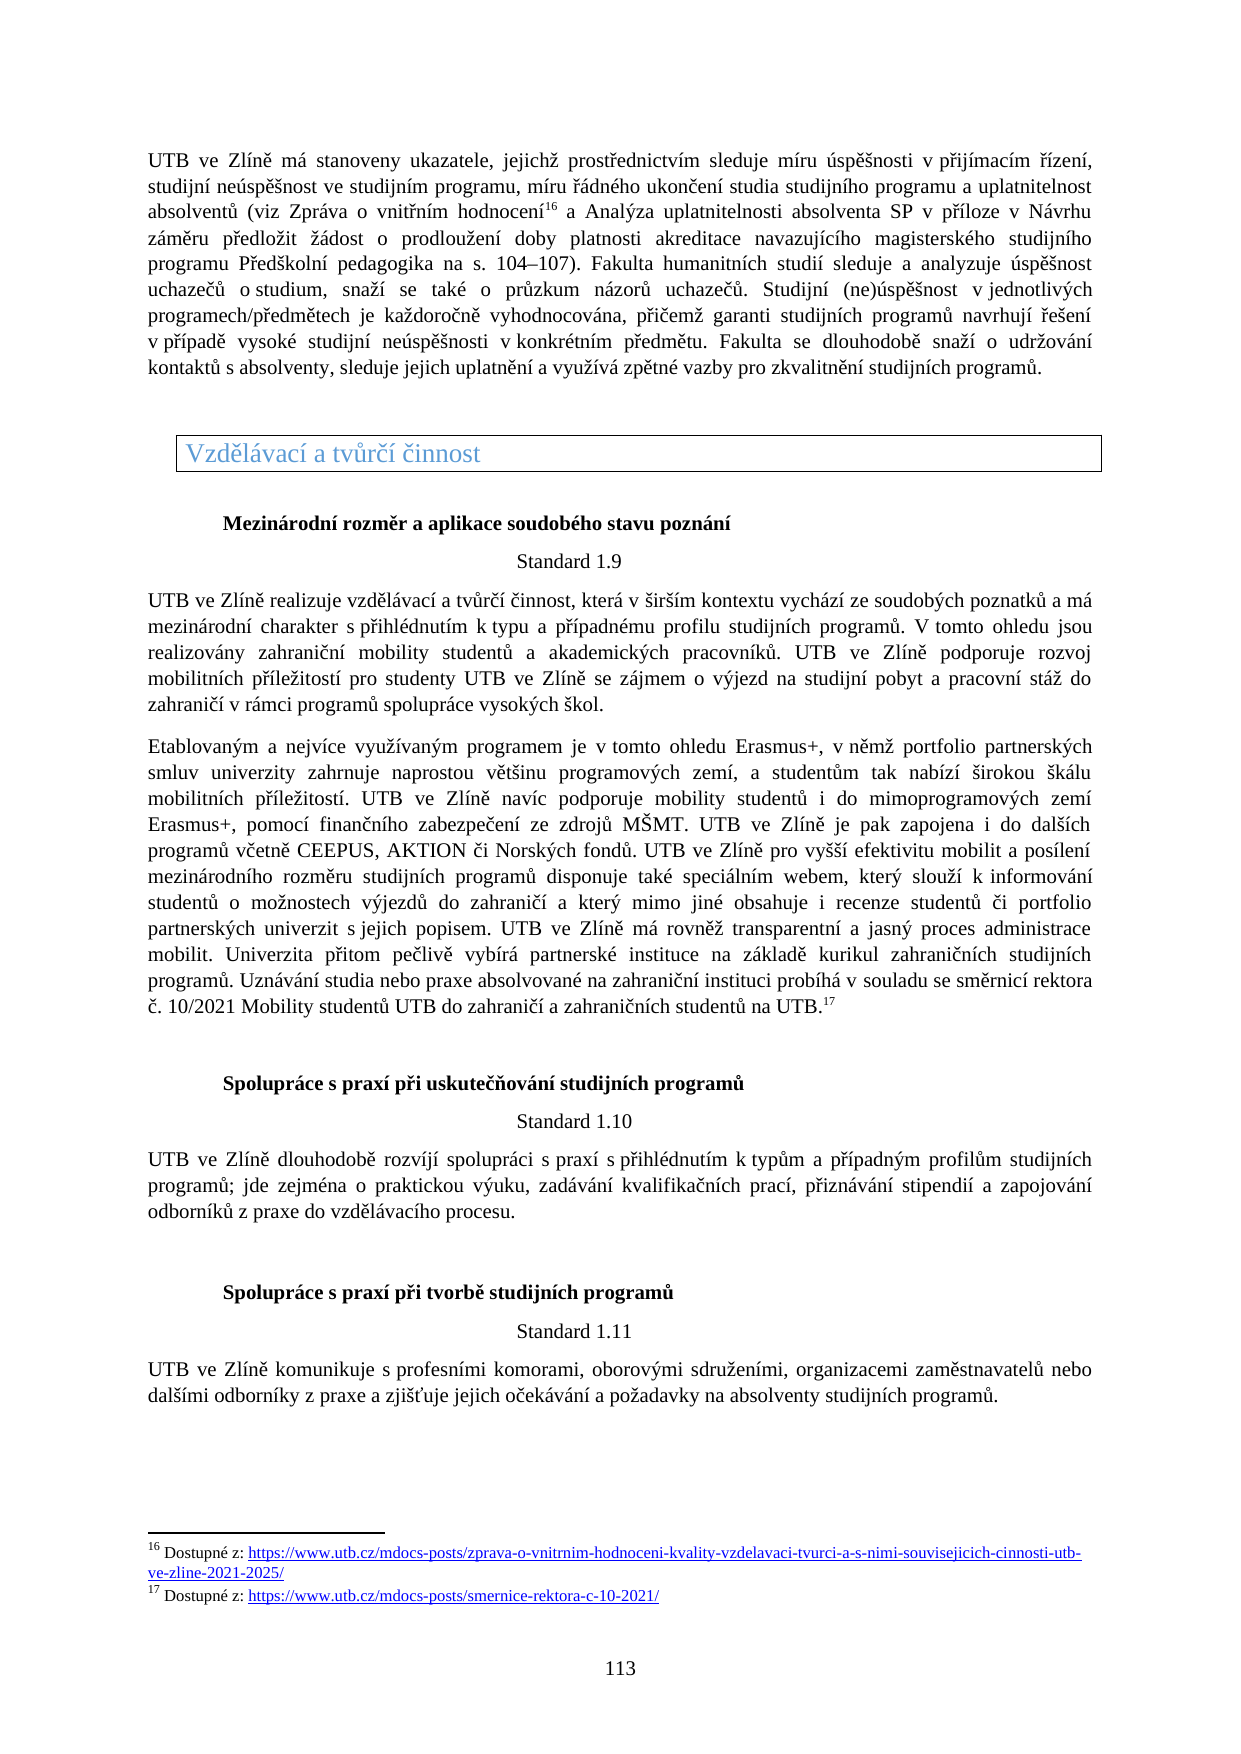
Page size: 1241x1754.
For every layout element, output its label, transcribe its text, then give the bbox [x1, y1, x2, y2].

text Spolupráce s praxí při uskutečňování studijních programů [223, 1071, 1093, 1094]
text UTB ve Zlíně dlouhodobě rozvíjí spolupráci s praxí s přihlédnutím k typům a případným profilům studijních programů; jde zejména o praktickou výuku, zadávání kvalifikačních prací, přiznávání stipendií a zapojování odborníků z praxe do vzdělávacího procesu. [148, 1147, 1093, 1223]
text UTB ve Zlíně realizuje vzdělávací a tvůrčí činnost, která v širším kontextu vychází ze soudobých poznatků a má mezinárodní charakter s přihlédnutím k typu a případnému profilu studijních programů. V tomto ohledu jsou realizovány zahraniční mobility studentů a akademických pracovníků. UTB ve Zlíně podporuje rozvoj mobilitních příležitostí pro studenty UTB ve Zlíně se zájmem o výjezd na studijní pobyt a pracovní stáž do zahraničí v rámci programů spolupráce vysokých škol. [148, 588, 1093, 716]
text Standard 1.10 [148, 1109, 1093, 1133]
text Standard 1.9 [148, 549, 1093, 573]
text UTB ve Zlíně má stanoveny ukazatele, jejichž prostřednictvím sleduje míru úspěšnosti v přijímacím řízení, studijní neúspěšnost ve studijním programu, míru řádného ukončení studia studijního programu a uplatnitelnost absolventů (viz Zpráva o vnitřním hodnocení a Analýza uplatnitelnosti absolventa SP v příloze v Návrhu záměru předložit žádost o prodloužení doby platnosti akreditace navazujícího magisterského studijního programu Předškolní pedagogika na s. 104–107). Fakulta humanitních studií sleduje a analyzuje úspěšnost uchazečů o studium, snaží se také o průzkum názorů uchazečů. Studijní (ne)úspěšnost v jednotlivých programech/předmětech je každoročně vyhodnocována, přičemž garanti studijních programů navrhují řešení v případě vysoké studijní neúspěšnosti v konkrétním předmětu. Fakulta se dlouhodobě snaží o udržování kontaktů s absolventy, sleduje jejich uplatnění a využívá zpětné vazby pro zkvalitnění studijních programů. [148, 148, 1093, 379]
text UTB ve Zlíně komunikuje s profesními komorami, oborovými sdruženími, organizacemi zaměstnavatelů nebo dalšími odborníky z praxe a zjišťuje jejich očekávání a požadavky na absolventy studijních programů. [148, 1357, 1093, 1407]
text Etablovaným a nejvíce využívaným programem je v tomto ohledu Erasmus+, v němž portfolio partnerských smluv univerzity zahrnuje naprostou většinu programových zemí, a studentům tak nabízí širokou škálu mobilitních příležitostí. UTB ve Zlíně navíc podporuje mobility studentů i do mimoprogramových zemí Erasmus+, pomocí finančního zabezpečení ze zdrojů MŠMT. UTB ve Zlíně je pak zapojena i do dalších programů včetně CEEPUS, AKTION či Norských fondů. UTB ve Zlíně pro vyšší efektivitu mobilit a posílení mezinárodního rozměru studijních programů disponuje také speciálním webem, který slouží k informování studentů o možnostech výjezdů do zahraničí a který mimo jiné obsahuje i recenze studentů či portfolio partnerských univerzit s jejich popisem. UTB ve Zlíně má rovněž transparentní a jasný proces administrace mobilit. Univerzita přitom pečlivě vybírá partnerské instituce na základě kurikul zahraničních studijních programů. Uznávání studia nebo praxe absolvované na zahraniční instituci probíhá v souladu se směrnicí rektora č. 10/2021 Mobility studentů UTB do zahraničí a zahraničních studentů na UTB. [148, 734, 1093, 1018]
text Vzdělávací a tvůrčí činnost [177, 436, 1101, 471]
text Standard 1.11 [148, 1319, 1093, 1343]
text Mezinárodní rozměr a aplikace soudobého stavu poznání [223, 511, 1093, 535]
text Spolupráce s praxí při tvorbě studijních programů [223, 1280, 1093, 1304]
